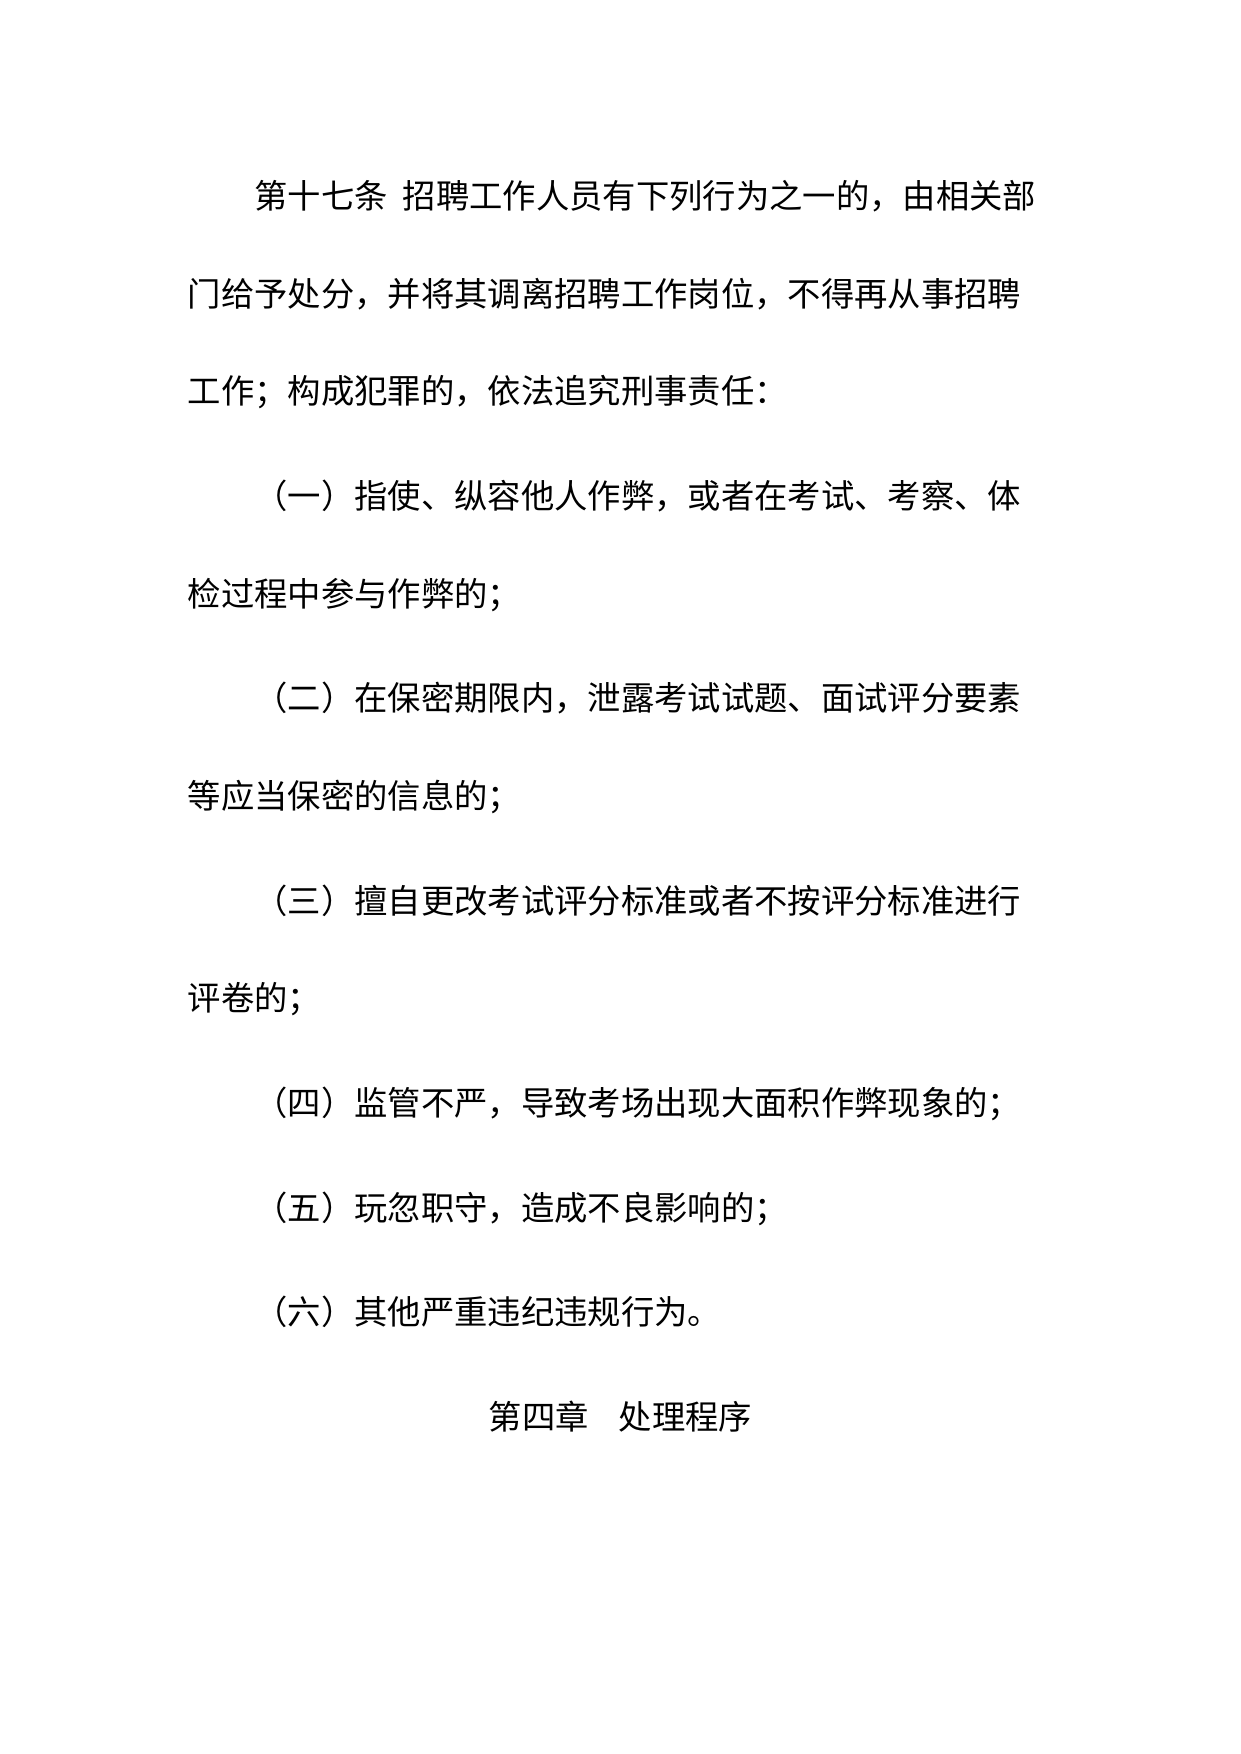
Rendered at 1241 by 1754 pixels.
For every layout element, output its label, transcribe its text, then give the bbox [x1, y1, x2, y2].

text 第四章 处理程序 [187, 1382, 1053, 1447]
text （二）在保密期限内，泄露考试试题、面试评分要素等应当保密的信息的； [187, 664, 1053, 826]
text （四）监管不严，导致考场出现大面积作弊现象的； [187, 1068, 1053, 1133]
text 第十七条 招聘工作人员有下列行为之一的，由相关部门给予处分，并将其调离招聘工作岗位，不得再从事招聘工作；构成犯罪的，依法追究刑事责任： [187, 162, 1053, 422]
text （五）玩忽职守，造成不良影响的； [187, 1173, 1053, 1238]
text （三）擅自更改考试评分标准或者不按评分标准进行评卷的； [187, 866, 1053, 1028]
text （六）其他严重违纪违规行为。 [187, 1278, 1053, 1343]
text （一）指使、纵容他人作弊，或者在考试、考察、体检过程中参与作弊的； [187, 462, 1053, 624]
